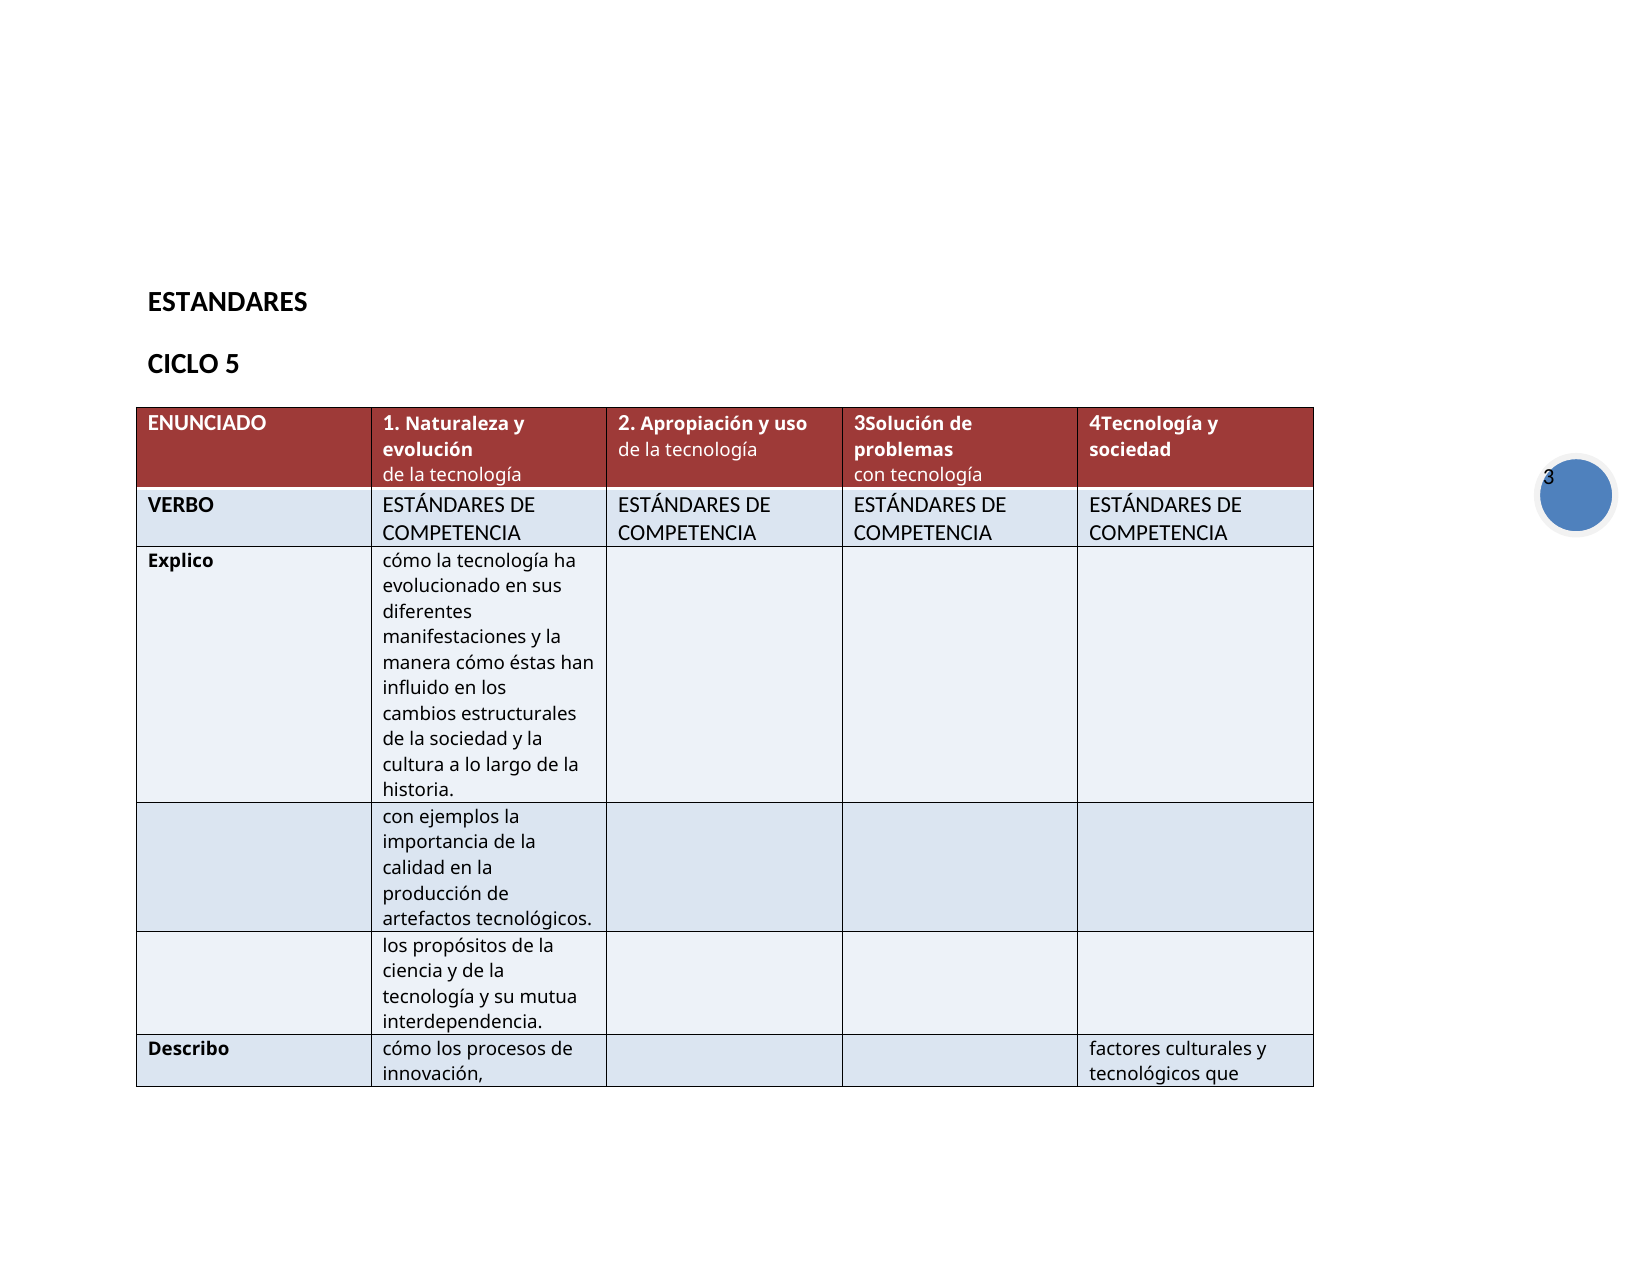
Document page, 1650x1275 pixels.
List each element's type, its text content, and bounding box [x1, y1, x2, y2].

table_cell [843, 1035, 1077, 1086]
table_cell [1078, 932, 1313, 1034]
table_cell [1078, 803, 1313, 931]
table_header ENUNCIADO [137, 408, 371, 487]
table_header 2. Apropiación y uso de la tecnología [607, 408, 842, 487]
table_cell los propósitos de la ciencia y de la tecnología y su mutua interdependencia. [372, 932, 606, 1034]
table_cell [843, 932, 1077, 1034]
table_cell [137, 932, 371, 1034]
table_cell [607, 803, 842, 931]
table_cell [607, 547, 842, 802]
table_header 4Tecnología y sociedad [1078, 408, 1313, 487]
table_cell ESTÁNDARES DE COMPETENCIA [1078, 490, 1313, 546]
table_cell ESTÁNDARES DE COMPETENCIA [607, 490, 842, 546]
table_cell [607, 932, 842, 1034]
table_cell [1078, 547, 1313, 802]
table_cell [1078, 1035, 1313, 1086]
table_cell cómo la tecnología ha evolucionado en sus diferentes manifestaciones y la manera cómo éstas han influido en los cambios estructurales de la sociedad y la cultura a lo largo de la historia. [372, 547, 606, 802]
table_cell [843, 547, 1077, 802]
table_cell Explico [137, 547, 371, 802]
text CICLO 5 [148, 345, 1502, 381]
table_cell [372, 1035, 606, 1086]
table_cell VERBO [137, 490, 371, 546]
table_cell con ejemplos la importancia de la calidad en la producción de artefactos tecnológicos. [372, 803, 606, 931]
table_cell [607, 1035, 842, 1086]
table_header 1. Naturaleza y evolución de la tecnología [372, 408, 606, 487]
table_cell Describo [137, 1035, 371, 1086]
table_header 3Solución de problemas con tecnología [843, 408, 1077, 487]
table_cell ESTÁNDARES DE COMPETENCIA [843, 490, 1077, 546]
table_cell [843, 803, 1077, 931]
table_cell ESTÁNDARES DE COMPETENCIA [372, 490, 606, 546]
text ESTANDARES [148, 283, 1502, 319]
table_cell [137, 803, 371, 931]
